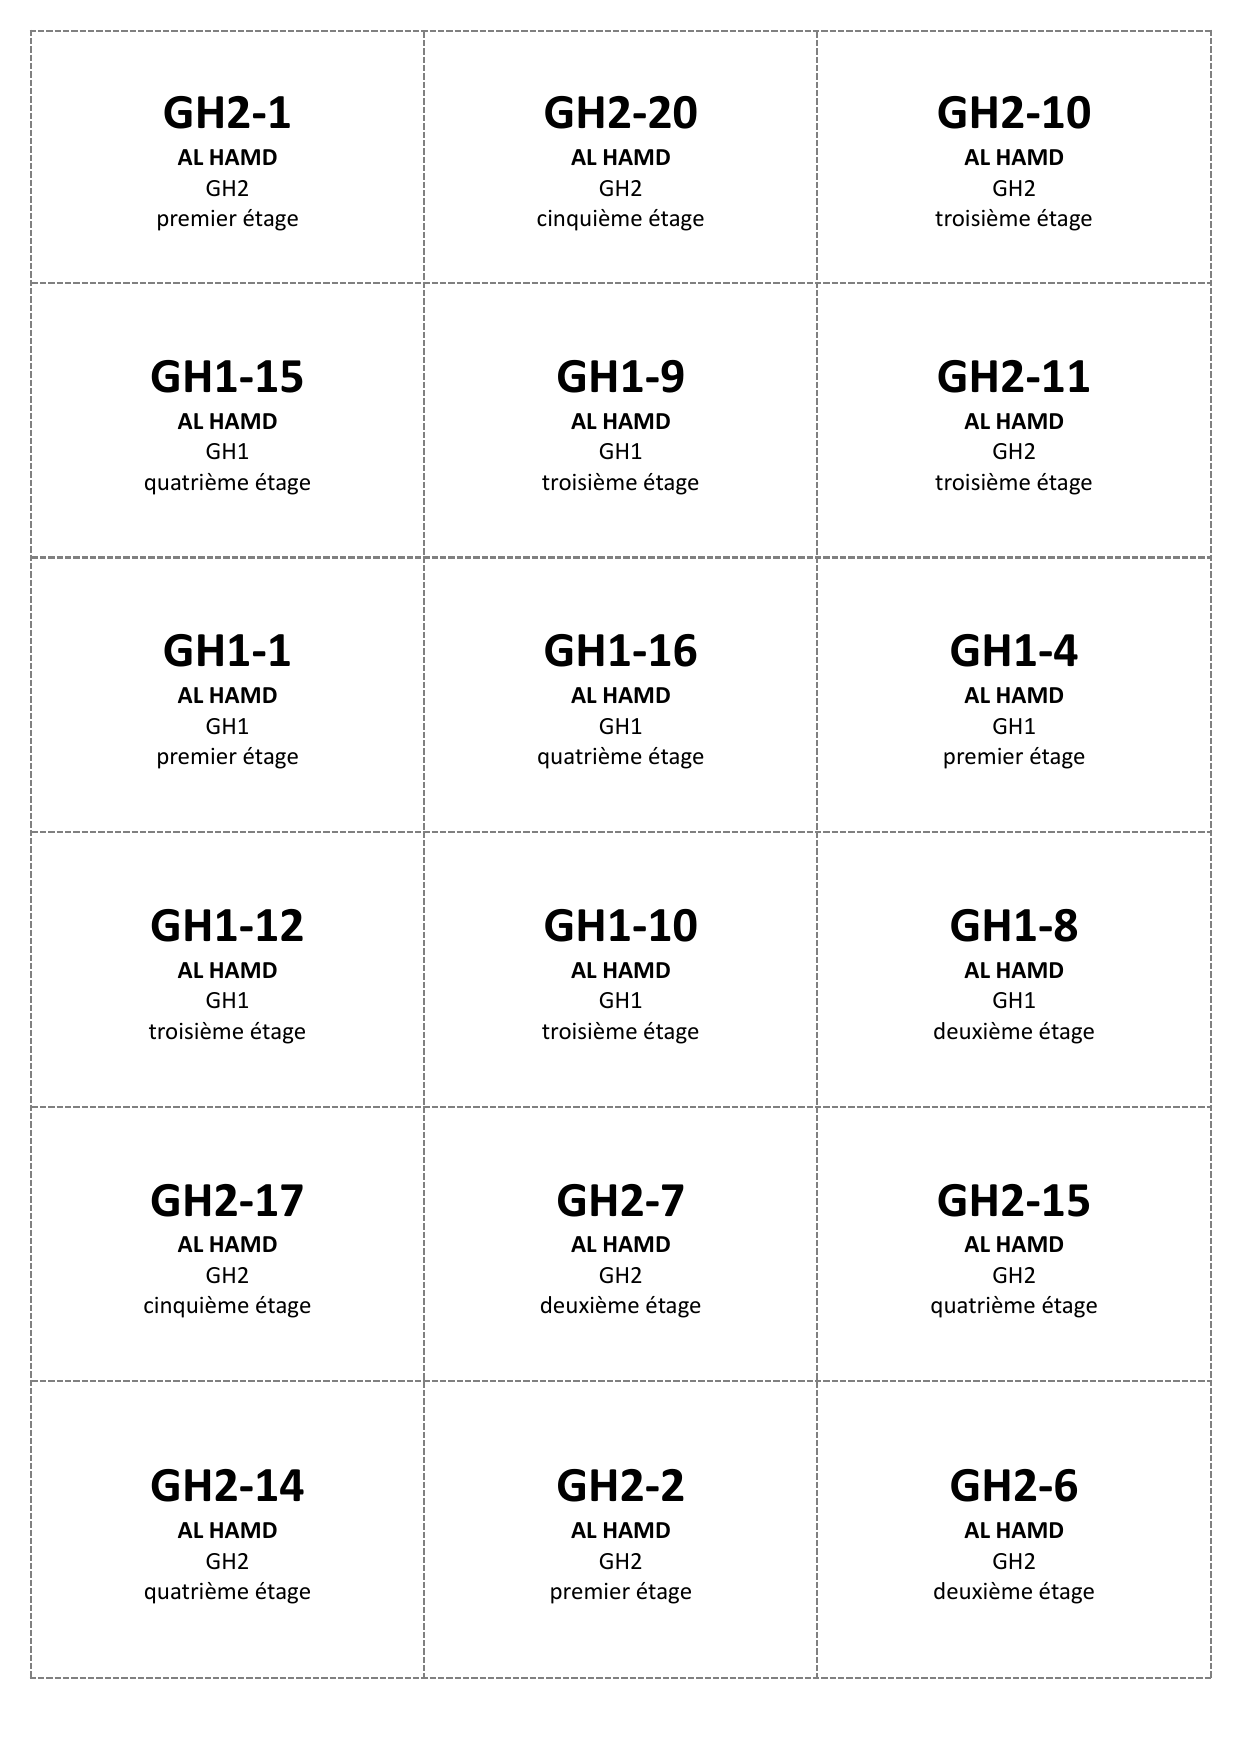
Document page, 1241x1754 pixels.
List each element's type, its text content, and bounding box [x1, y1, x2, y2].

table_cell GH1-16 AL HAMD GH1 quatrième étage [424, 556, 817, 831]
table_header GH2-20 AL HAMD GH2 cinquième étage [424, 30, 817, 282]
table_cell GH2-11 AL HAMD GH2 troisième étage [817, 282, 1211, 556]
table_cell GH1-9 AL HAMD GH1 troisième étage [424, 282, 817, 556]
table_cell GH1-8 AL HAMD GH1 deuxième étage [817, 831, 1211, 1106]
table_cell GH2-15 AL HAMD GH2 quatrième étage [817, 1106, 1211, 1380]
table_cell GH1-15 AL HAMD GH1 quatrième étage [31, 282, 424, 556]
table_cell GH1-12 AL HAMD GH1 troisième étage [31, 831, 424, 1106]
table_cell GH2-6 AL HAMD GH2 deuxième étage [817, 1380, 1211, 1677]
table_cell GH2-17 AL HAMD GH2 cinquième étage [31, 1106, 424, 1380]
table_cell GH2-7 AL HAMD GH2 deuxième étage [424, 1106, 817, 1380]
table_cell GH2-14 AL HAMD GH2 quatrième étage [31, 1380, 424, 1677]
table_cell GH1-10 AL HAMD GH1 troisième étage [424, 831, 817, 1106]
table_cell GH1-4 AL HAMD GH1 premier étage [817, 556, 1211, 831]
table_header GH2-10 AL HAMD GH2 troisième étage [817, 30, 1211, 282]
table_cell GH1-1 AL HAMD GH1 premier étage [31, 556, 424, 831]
table_header GH2-1 AL HAMD GH2 premier étage [31, 30, 424, 282]
table_cell GH2-2 AL HAMD GH2 premier étage [424, 1380, 817, 1677]
